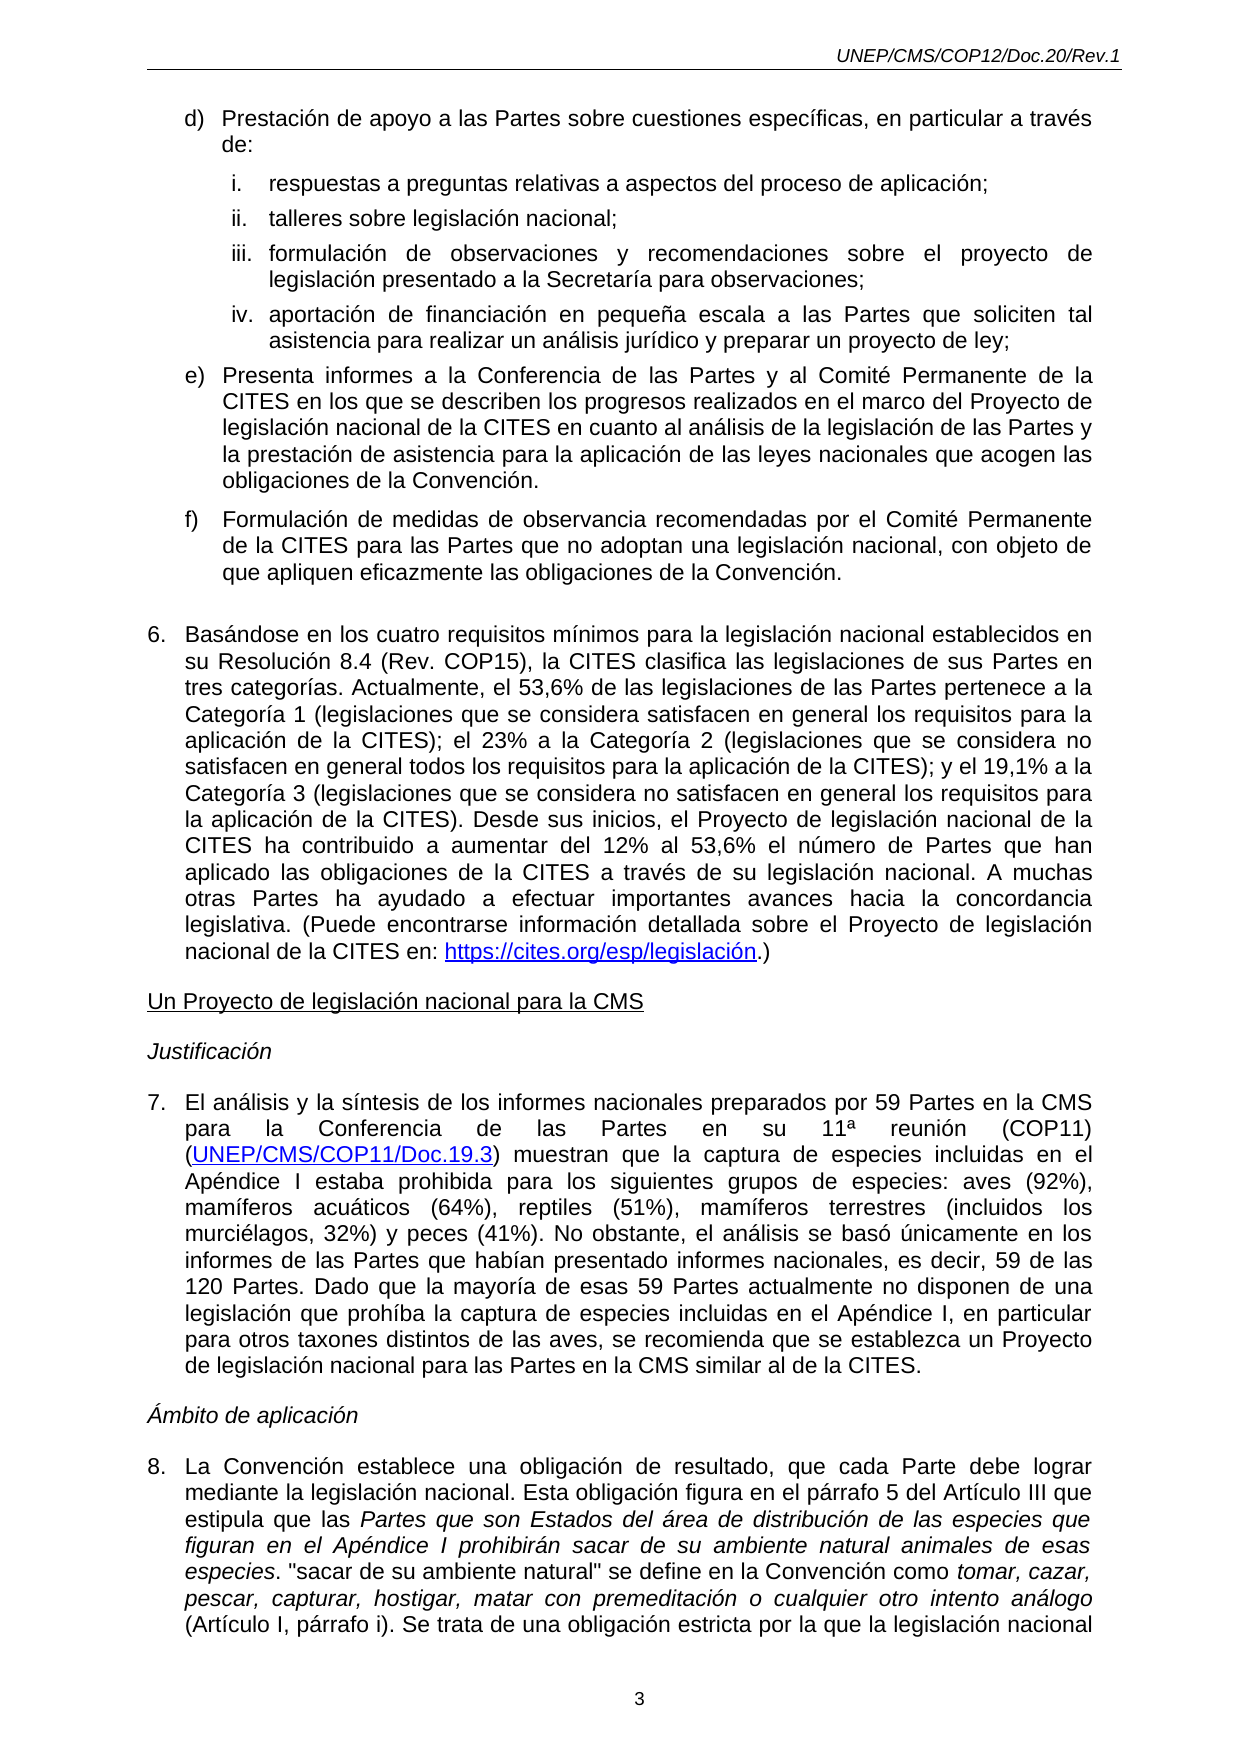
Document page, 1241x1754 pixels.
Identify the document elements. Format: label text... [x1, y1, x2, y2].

list El análisis y la síntesis de los informes nacionales preparados por 59 Partes en la CMS para la Conferencia de las Partes en su 11ª reunión (COP11) (UNEP/CMS/COP11/Doc.19.3) muestran que la captura de especies incluidas en el Apéndice I estaba prohibida para los siguientes grupos de especies: aves (92%), mamíferos acuáticos (64%), reptiles (51%), mamíferos terrestres (incluidos los murciélagos, 32%) y peces (41%). No obstante, el análisis se basó únicamente en los informes de las Partes que habían presentado informes nacionales, es decir, 59 de las 120 Partes. Dado que la mayoría de esas 59 Partes actualmente no disponen de una legislación que prohíba la captura de especies incluidas en el Apéndice I, en particular para otros taxones distintos de las aves, se recomienda que se establezca un Proyecto de legislación nacional para las Partes en la CMS similar al de la CITES. [147, 1089, 1093, 1378]
list Formulación de medidas de observancia recomendadas por el Comité Permanente de la CITES para las Partes que no adoptan una legislación nacional, con objeto de que apliquen eficazmente las obligaciones de la Convención. [184, 506, 1093, 585]
text Justificación [147, 1038, 1093, 1065]
list respuestas a preguntas relativas a aspectos del proceso de aplicación; [231, 170, 1093, 197]
list Prestación de apoyo a las Partes sobre cuestiones específicas, en particular a través de: [184, 105, 1093, 158]
text Un Proyecto de legislación nacional para la CMS [147, 988, 1093, 1014]
list aportación de financiación en pequeña escala a las Partes que soliciten tal asistencia para realizar un análisis jurídico y preparar un proyecto de ley; [231, 301, 1093, 353]
list formulación de observaciones y recomendaciones sobre el proyecto de legislación presentado a la Secretaría para observaciones; [231, 239, 1093, 292]
text Ámbito de aplicación [147, 1402, 1093, 1429]
list talleres sobre legislación nacional; [231, 205, 1093, 231]
list Basándose en los cuatro requisitos mínimos para la legislación nacional establecidos en su Resolución 8.4 (Rev. COP15), la CITES clasifica las legislaciones de sus Partes en tres categorías. Actualmente, el 53,6% de las legislaciones de las Partes pertenece a la Categoría 1 (legislaciones que se considera satisfacen en general los requisitos para la aplicación de la CITES); el 23% a la Categoría 2 (legislaciones que se considera no satisfacen en general todos los requisitos para la aplicación de la CITES); y el 19,1% a la Categoría 3 (legislaciones que se considera no satisfacen en general los requisitos para la aplicación de la CITES). Desde sus inicios, el Proyecto de legislación nacional de la CITES ha contribuido a aumentar del 12% al 53,6% el número de Partes que han aplicado las obligaciones de la CITES a través de su legislación nacional. A muchas otras Partes ha ayudado a efectuar importantes avances hacia la concordancia legislativa. (Puede encontrarse información detallada sobre el Proyecto de legislación nacional de la CITES en: https://cites.org/esp/legislación.) [147, 621, 1093, 964]
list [147, 1453, 1093, 1637]
list Presenta informes a la Conferencia de las Partes y al Comité Permanente de la CITES en los que se describen los progresos realizados en el marco del Proyecto de legislación nacional de la CITES en cuanto al análisis de la legislación de las Partes y la prestación de asistencia para la aplicación de las leyes nacionales que acogen las obligaciones de la Convención. [184, 362, 1093, 493]
